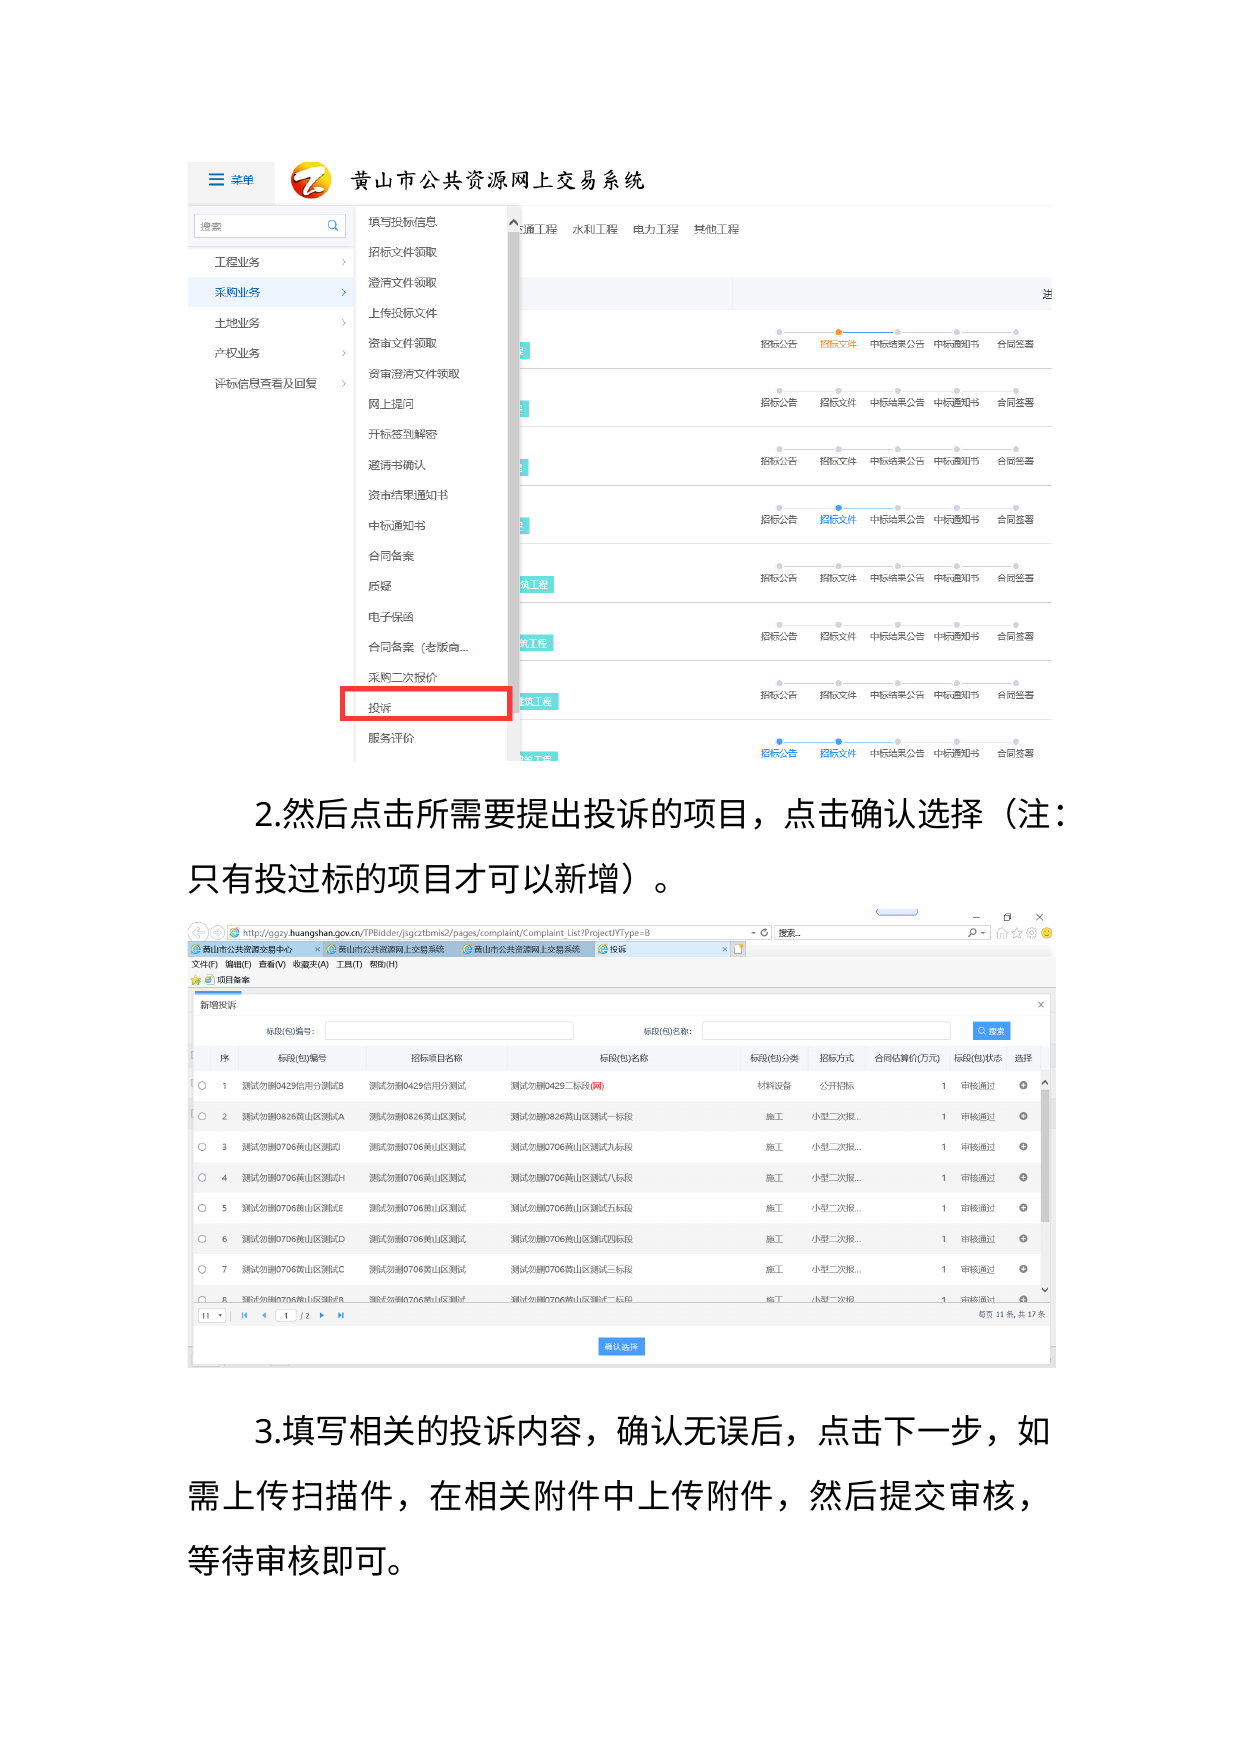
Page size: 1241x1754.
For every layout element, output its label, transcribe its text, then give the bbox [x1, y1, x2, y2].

picture [187, 162, 1052, 761]
text 2.然后点击所需要提出投诉的项目，点击确认选择（注：只有投过标的项目才可以新增）。 [187, 779, 1053, 909]
text 3.填写相关的投诉内容，确认无误后，点击下一步，如需上传扫描件，在相关附件中上传附件，然后提交审核，等待审核即可。 [187, 1397, 1053, 1592]
picture [187, 909, 1056, 1368]
